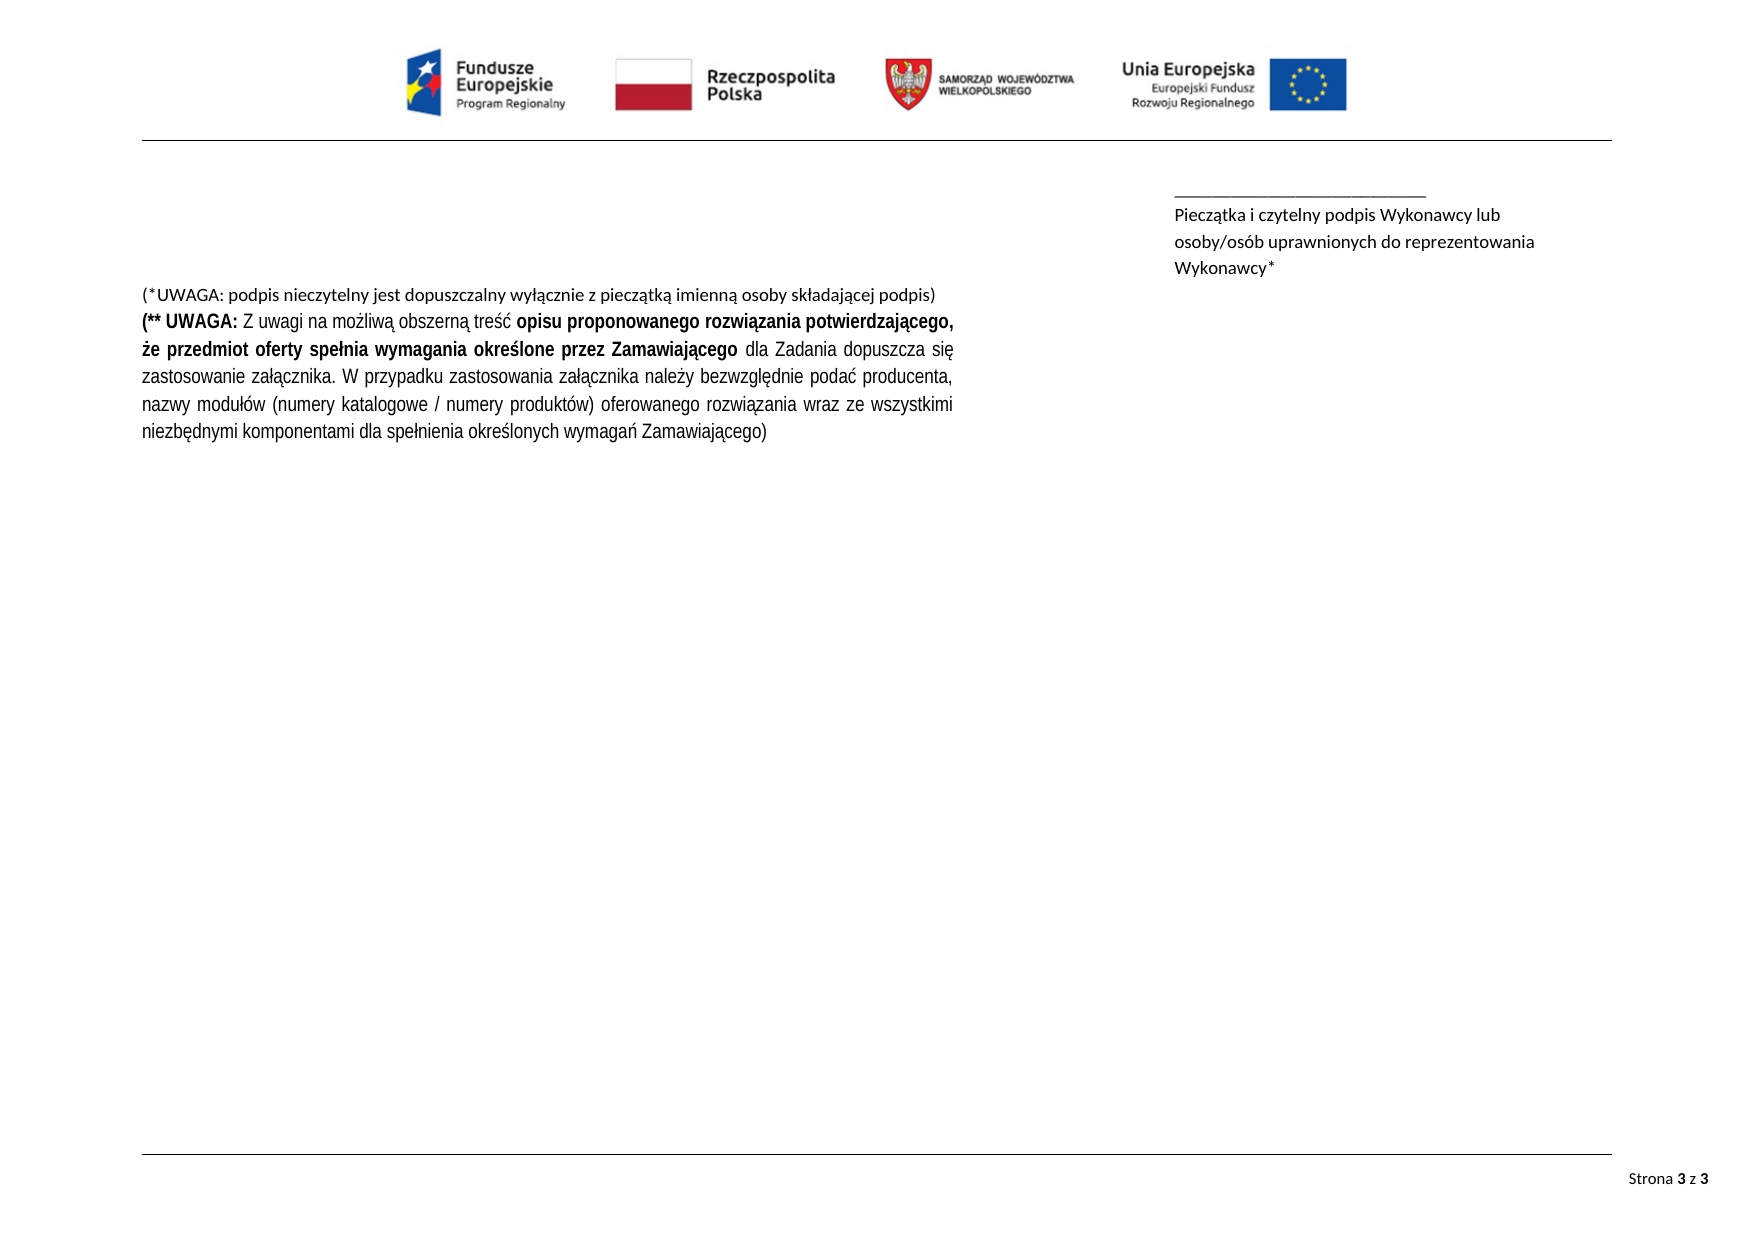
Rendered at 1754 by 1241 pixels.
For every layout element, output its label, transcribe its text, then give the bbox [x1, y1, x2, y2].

text (*UWAGA: podpis nieczytelny jest dopuszczalny wyłącznie z pieczątką imienną osoby składającej podpis) [142, 283, 954, 306]
text Pieczątka i czytelny podpis Wykonawcy lub [1101, 204, 1612, 227]
text ___________________________ [1101, 177, 1612, 200]
text Wykonawcy* [1101, 256, 1612, 279]
picture [378, 29, 1376, 138]
text (** UWAGA: Z uwagi na możliwą obszerną treść opisu proponowanego rozwiązania potwierdzającego, że przedmiot oferty spełnia wymagania określone przez Zamawiającego dla Zadania dopuszcza się zastosowanie załącznika. W przypadku zastosowania załącznika należy bezwzględnie podać producenta, nazwy modułów (numery katalogowe / numery produktów) oferowanego rozwiązania wraz ze wszystkimi niezbędnymi komponentami dla spełnienia określonych wymagań Zamawiającego) [142, 309, 954, 443]
text osoby/osób uprawnionych do reprezentowania [1101, 230, 1612, 253]
